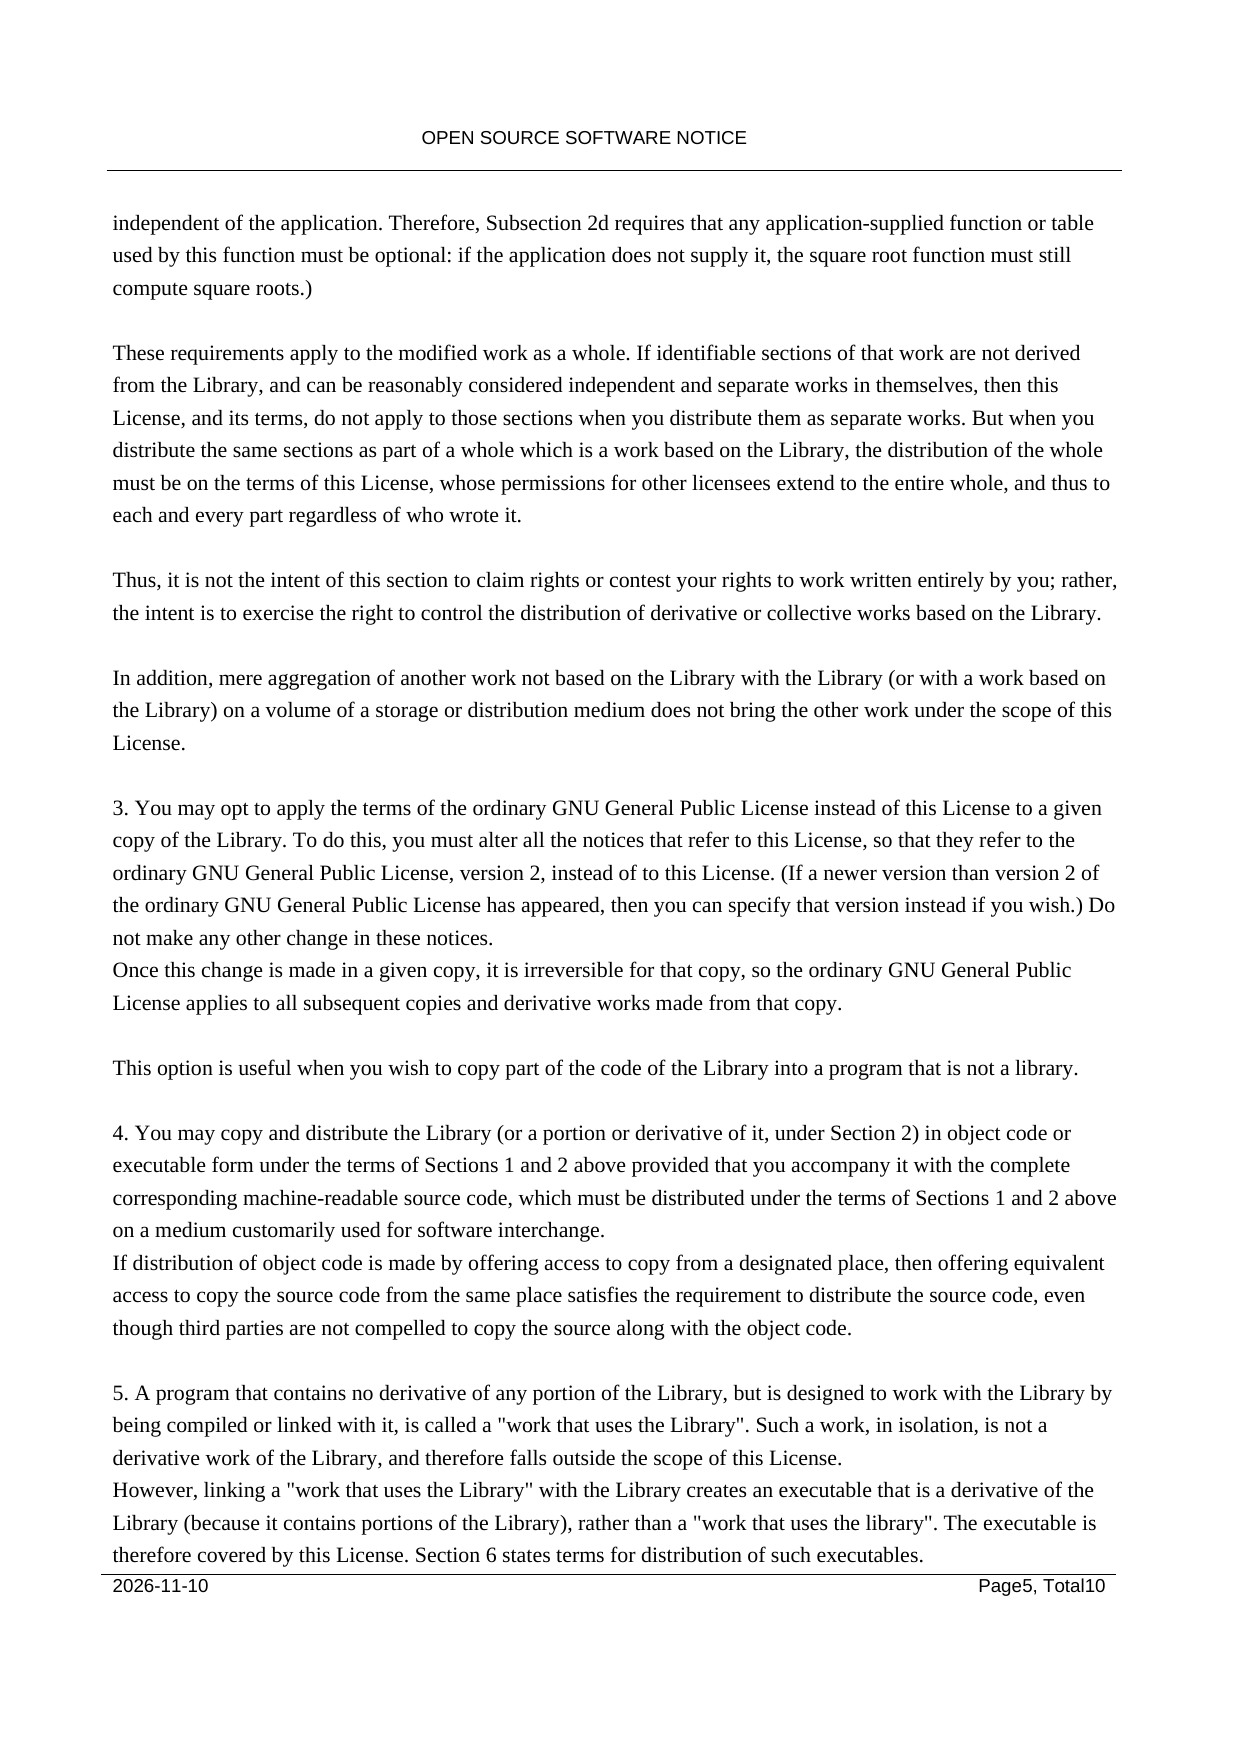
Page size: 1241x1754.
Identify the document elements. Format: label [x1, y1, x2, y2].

text [112, 206, 1128, 1571]
